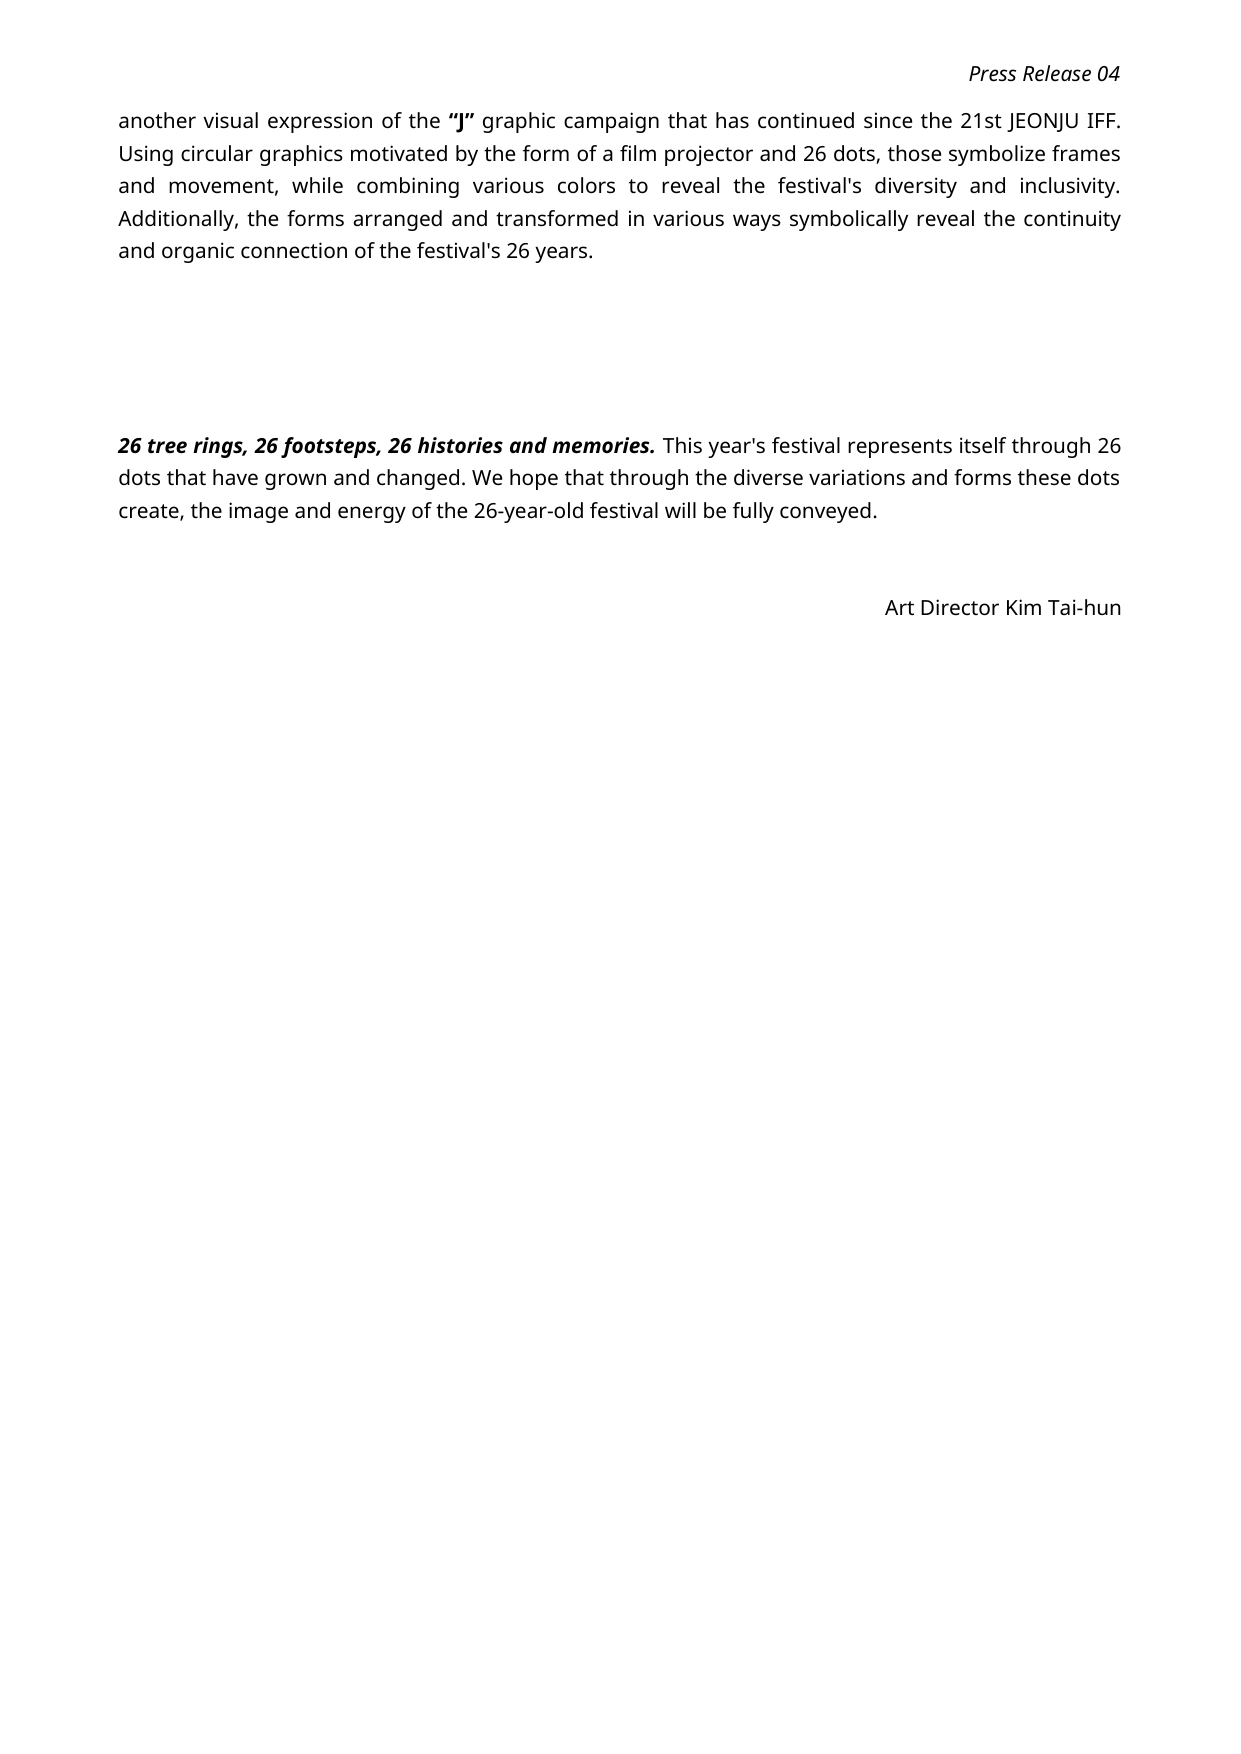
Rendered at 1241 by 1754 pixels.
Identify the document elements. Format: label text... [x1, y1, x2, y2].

text Art Director Kim Tai-hun [118, 593, 1122, 686]
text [118, 106, 1122, 329]
text 26 tree rings, 26 footsteps, 26 histories and memories. This year's festival represents itself through 26 dots that have grown and changed. We hope that through the diverse variations and forms these dots create, the image and energy of the 26-year-old festival will be fully conveyed. [118, 431, 1122, 589]
